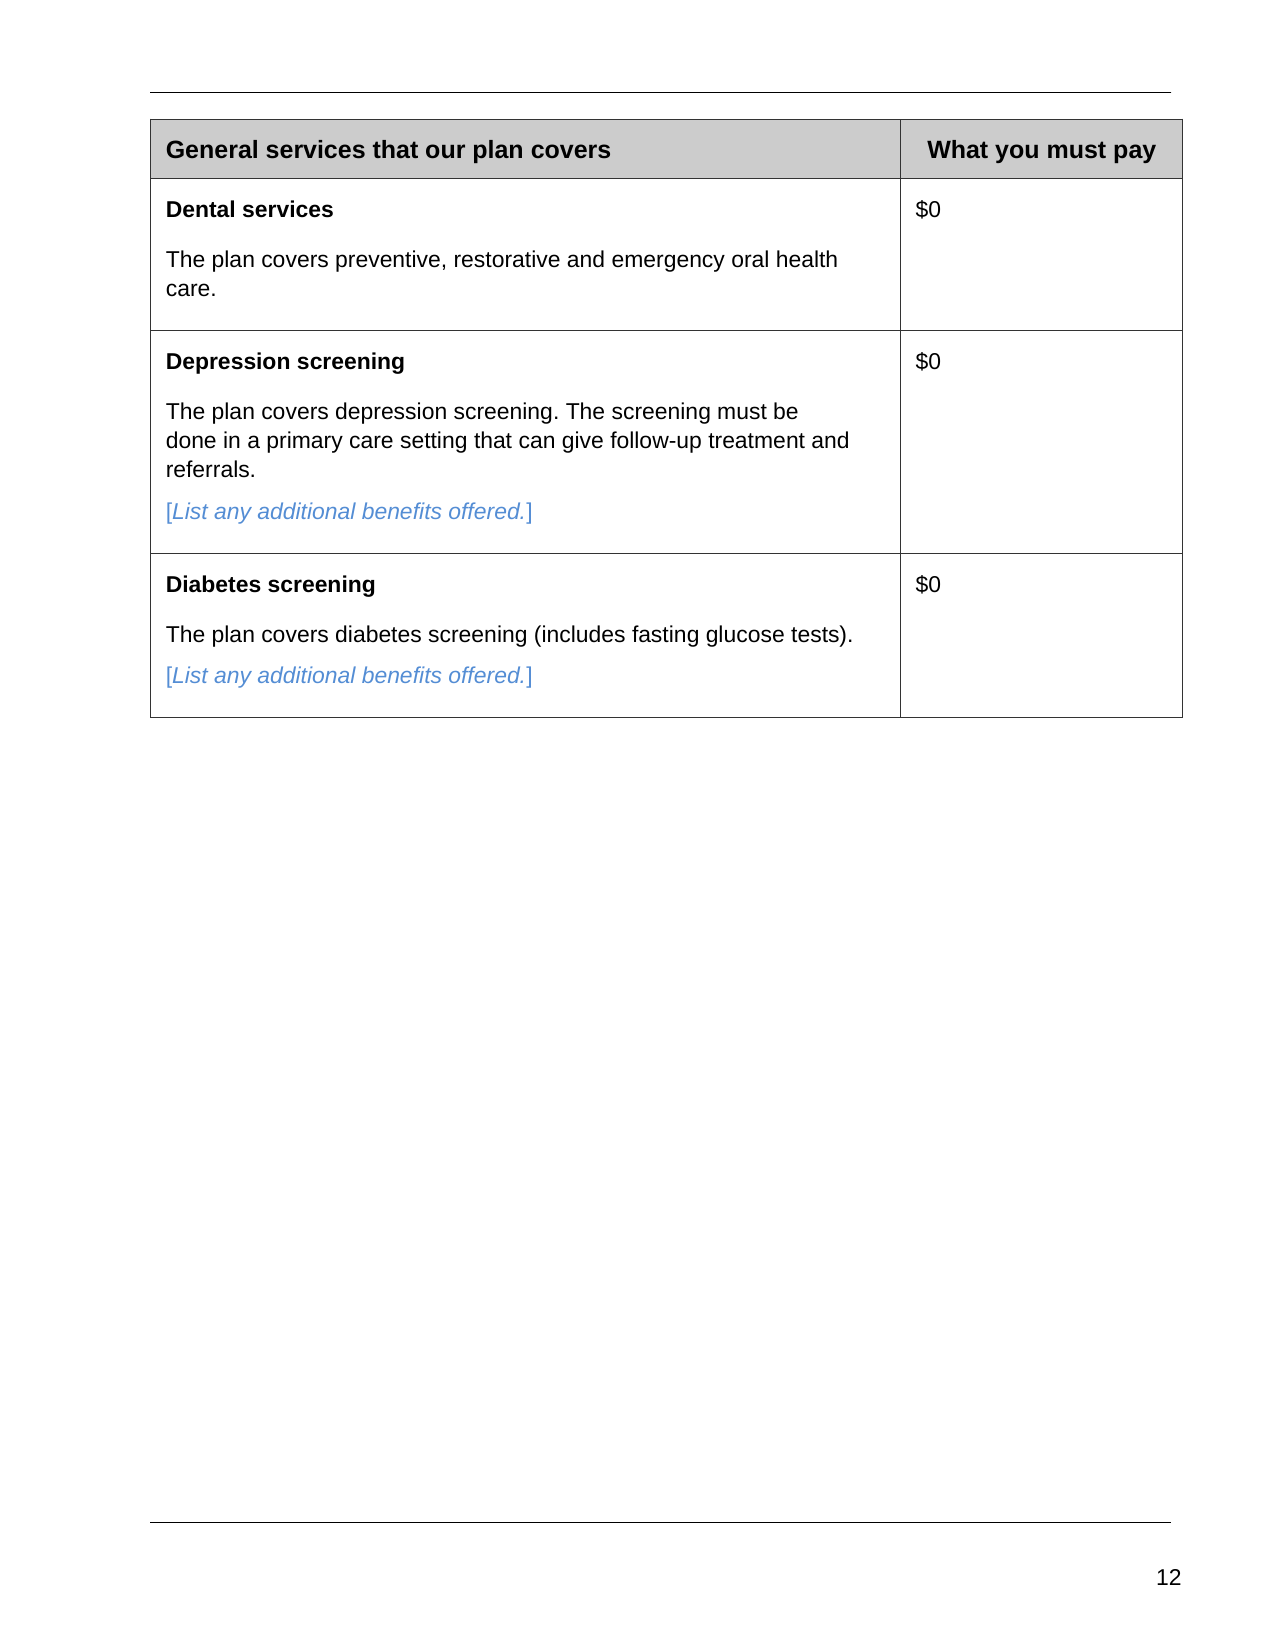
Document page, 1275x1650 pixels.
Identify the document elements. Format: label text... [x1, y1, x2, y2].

table_cell Depression screening The plan covers depression screening. The screening must be done in a primary care setting that can give follow-up treatment and referrals. [List any additional benefits offered.] [151, 331, 900, 553]
table_cell $0 [901, 179, 1182, 330]
table_cell $0 [901, 554, 1182, 717]
table_header What you must pay [901, 120, 1182, 178]
table_cell Dental services The plan covers preventive, restorative and emergency oral health care. [151, 179, 900, 330]
table_cell $0 [901, 331, 1182, 553]
table_header General services that our plan covers [151, 120, 900, 178]
table_cell Diabetes screening The plan covers diabetes screening (includes fasting glucose tests). [List any additional benefits offered.] [151, 554, 900, 717]
